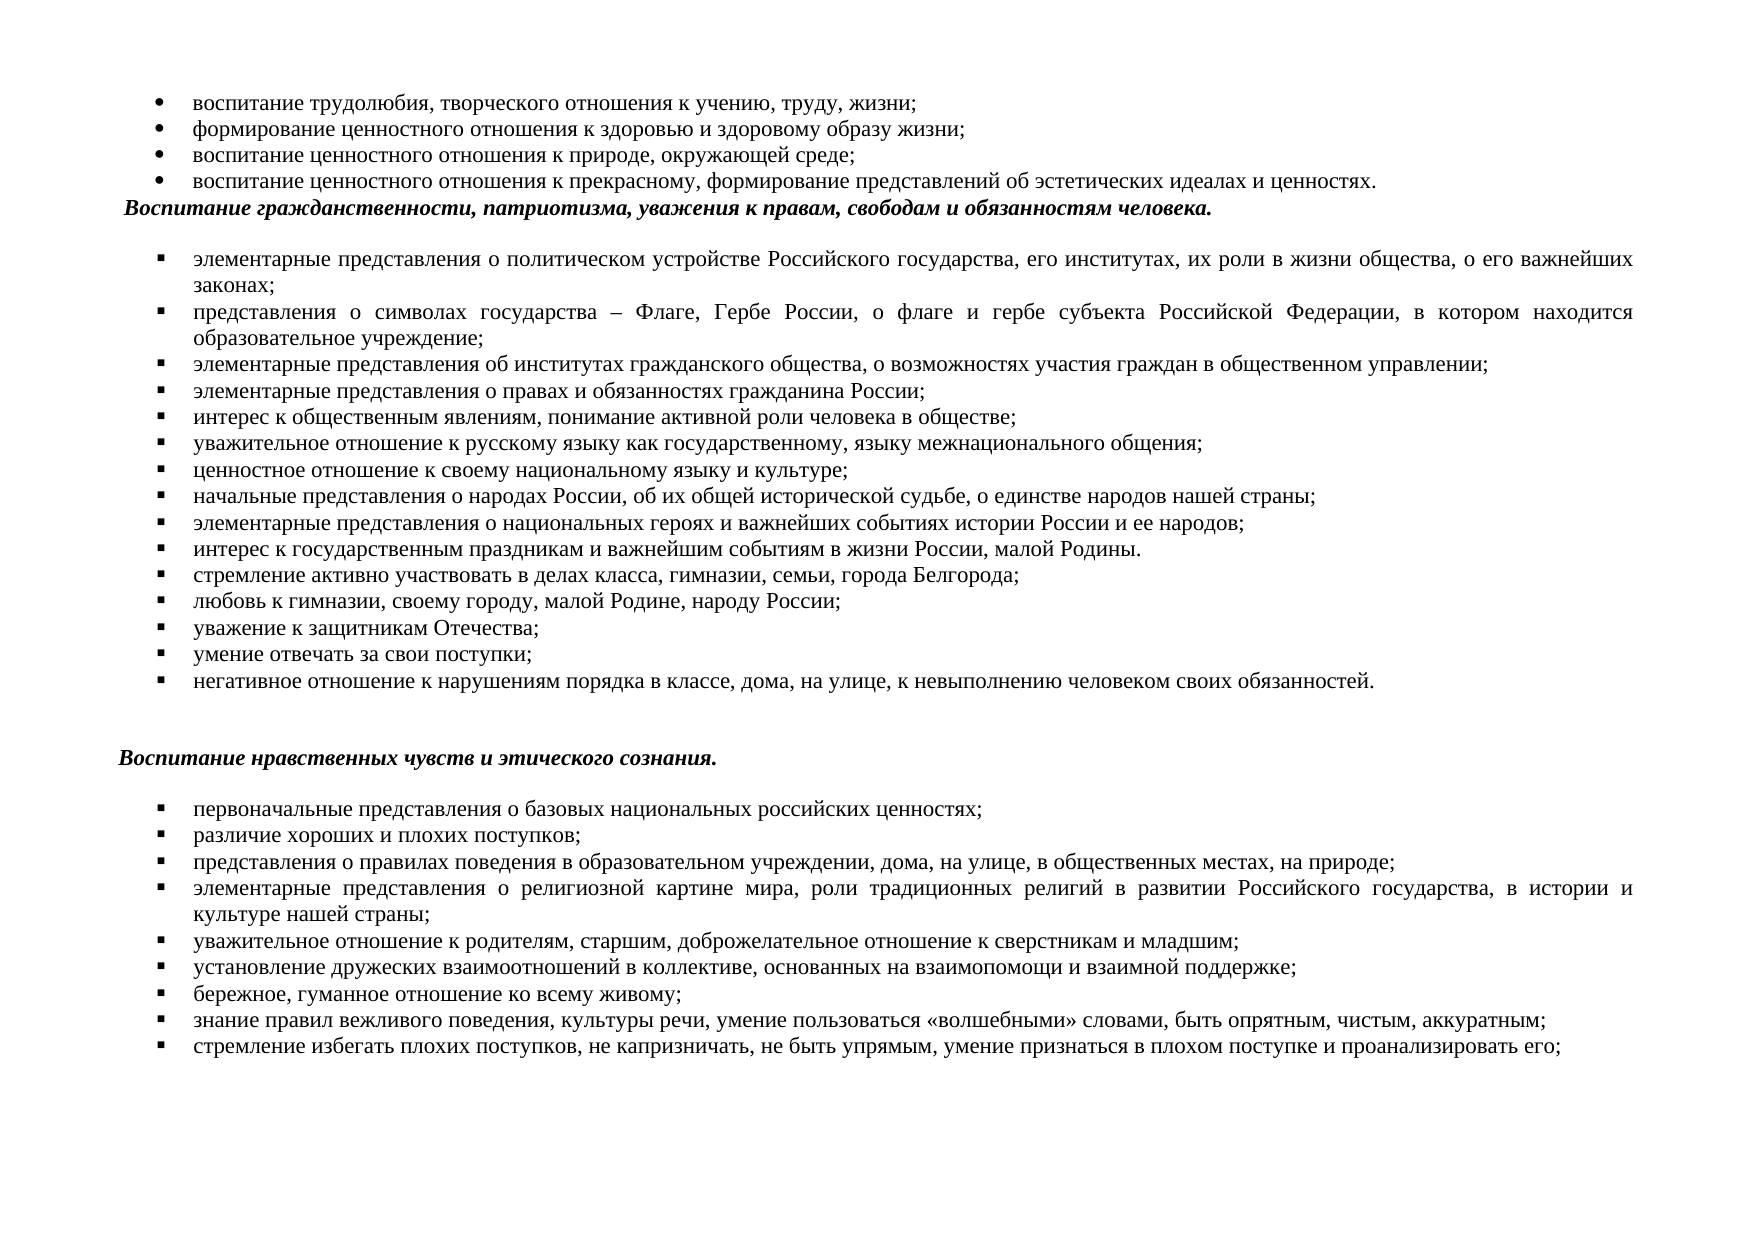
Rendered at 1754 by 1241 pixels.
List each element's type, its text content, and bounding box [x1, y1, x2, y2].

list представления о правилах поведения в образовательном учреждении, дома, на улице, в общественных местах, на природе; [156, 848, 1636, 874]
list элементарные представления о религиозной картине мира, роли традиционных религий в развитии Российского государства, в истории и культуре нашей страны; [156, 874, 1636, 927]
list ценностное отношение к своему национальному языку и культуре; [156, 456, 1636, 482]
list начальные представления о народах России, об их общей исторической судьбе, о единстве народов нашей страны; [156, 482, 1636, 508]
list умение отвечать за свои поступки; [156, 640, 1636, 667]
list интерес к общественным явлениям, понимание активной роли человека в обществе; [156, 403, 1636, 429]
list элементарные представления об институтах гражданского общества, о возможностях участия граждан в общественном управлении; [156, 350, 1636, 377]
list первоначальные представления о базовых национальных российских ценностях; [156, 795, 1636, 821]
list любовь к гимназии, своему городу, малой Родине, народу России; [156, 588, 1636, 614]
list уважительное отношение к русскому языку как государственному, языку межнационального общения; [156, 429, 1636, 456]
list уважительное отношение к родителям, старшим, доброжелательное отношение к сверстникам и младшим; [156, 927, 1636, 953]
list воспитание трудолюбия, творческого отношения к учению, труду, жизни; [155, 88, 1636, 115]
text Воспитание нравственных чувств и этического сознания. [118, 744, 1636, 770]
list интерес к государственным праздникам и важнейшим событиям в жизни России, малой Родины. [156, 535, 1636, 561]
list формирование ценностного отношения к здоровью и здоровому образу жизни; [155, 115, 1636, 141]
list элементарные представления о правах и обязанностях гражданина России; [156, 377, 1636, 403]
list элементарные представления о политическом устройстве Российского государства, его институтах, их роли в жизни общества, о его важнейших законах; [156, 245, 1636, 298]
list различие хороших и плохих поступков; [156, 821, 1636, 848]
list воспитание ценностного отношения к природе, окружающей среде; [155, 141, 1636, 168]
list стремление избегать плохих поступков, не капризничать, не быть упрямым, умение признаться в плохом поступке и проанализировать его; [156, 1032, 1636, 1059]
list элементарные представления о национальных героях и важнейших событиях истории России и ее народов; [156, 508, 1636, 535]
list воспитание ценностного отношения к прекрасному, формирование представлений об эстетических идеалах и ценностях. [155, 168, 1636, 194]
text Воспитание гражданственности, патриотизма, уважения к правам, свободам и обязанностям человека. [118, 194, 1636, 220]
list негативное отношение к нарушениям порядка в классе, дома, на улице, к невыполнению человеком своих обязанностей. [156, 667, 1636, 693]
list стремление активно участвовать в делах класса, гимназии, семьи, города Белгорода; [156, 561, 1636, 588]
list знание правил вежливого поведения, культуры речи, умение пользоваться «волшебными» словами, быть опрятным, чистым, аккуратным; [156, 1006, 1636, 1032]
list уважение к защитникам Отечества; [156, 614, 1636, 640]
list бережное, гуманное отношение ко всему живому; [156, 979, 1636, 1006]
list установление дружеских взаимоотношений в коллективе, основанных на взаимопомощи и взаимной поддержке; [156, 953, 1636, 979]
list представления о символах государства – Флаге, Гербе России, о флаге и гербе субъекта Российской Федерации, в котором находится образовательное учреждение; [156, 298, 1636, 350]
